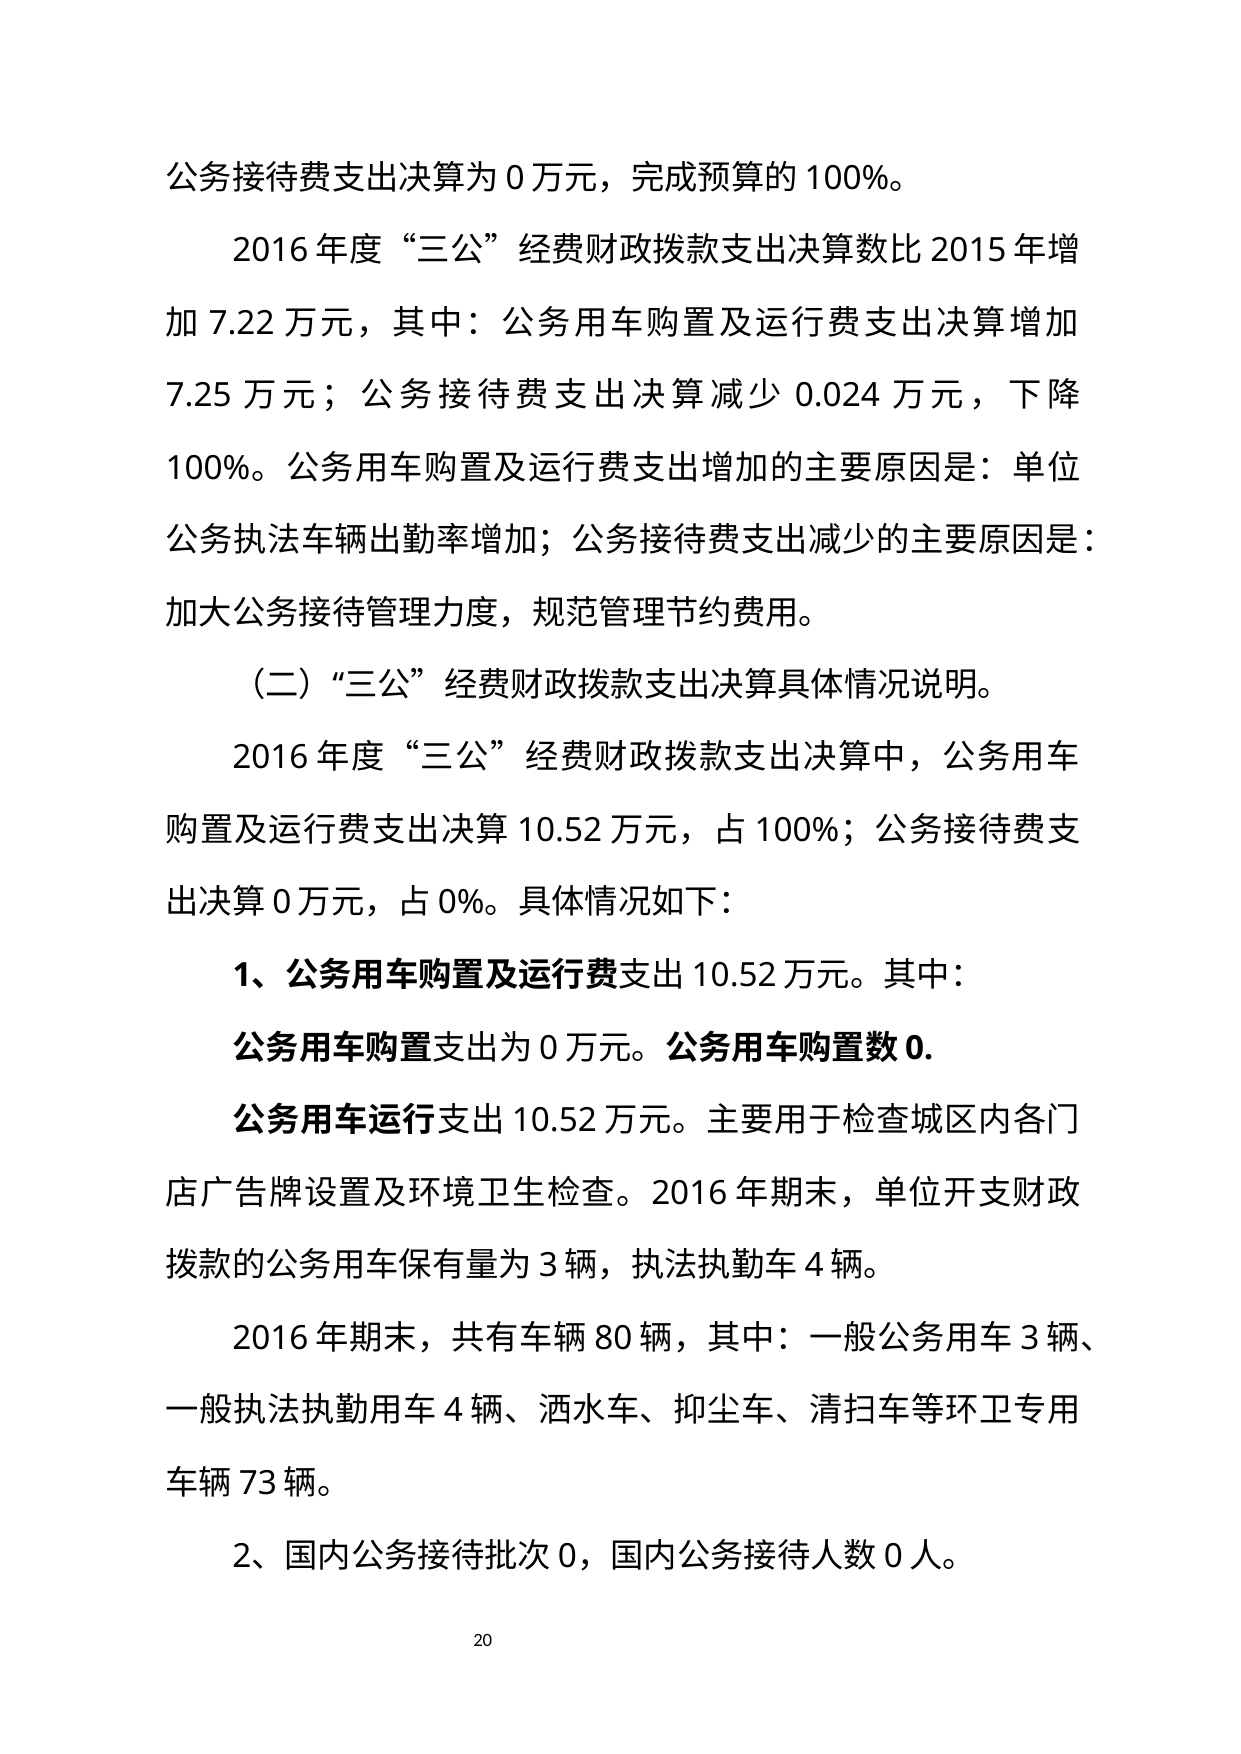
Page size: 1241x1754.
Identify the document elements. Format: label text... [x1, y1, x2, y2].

text 公务用车购置支出为0万元。公务用车购置数0. [165, 1021, 1081, 1069]
text 2016年度“三公”经费财政拨款支出决算中，公务用车购置及运行费支出决算10.52万元，占100%；公务接待费支出决算0万元，占0%。具体情况如下： [165, 730, 1081, 924]
text 2016年期末，共有车辆80辆，其中：一般公务用车3辆、一般执法执勤用车4辆、洒水车、抑尘车、清扫车等环卫专用车辆73辆。 [165, 1311, 1081, 1504]
text 2、国内公务接待批次0，国内公务接待人数0人。 [165, 1528, 1081, 1577]
text 公务用车运行支出10.52万元。主要用于检查城区内各门店广告牌设置及环境卫生检查。2016年期末，单位开支财政拨款的公务用车保有量为3辆，执法执勤车4辆。 [165, 1093, 1081, 1287]
list “三公”经费财政拨款支出决算具体情况说明。 [165, 658, 1081, 706]
text 1、公务用车购置及运行费支出10.52万元。其中： [165, 948, 1081, 996]
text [165, 151, 1081, 199]
text 2016年度“三公”经费财政拨款支出决算数比2015年增加7.22万元，其中：公务用车购置及运行费支出决算增加7.25万元；公务接待费支出决算减少0.024万元，下降100%。公务用车购置及运行费支出增加的主要原因是：单位公务执法车辆出勤率增加；公务接待费支出减少的主要原因是：加大公务接待管理力度，规范管理节约费用。 [165, 223, 1081, 634]
